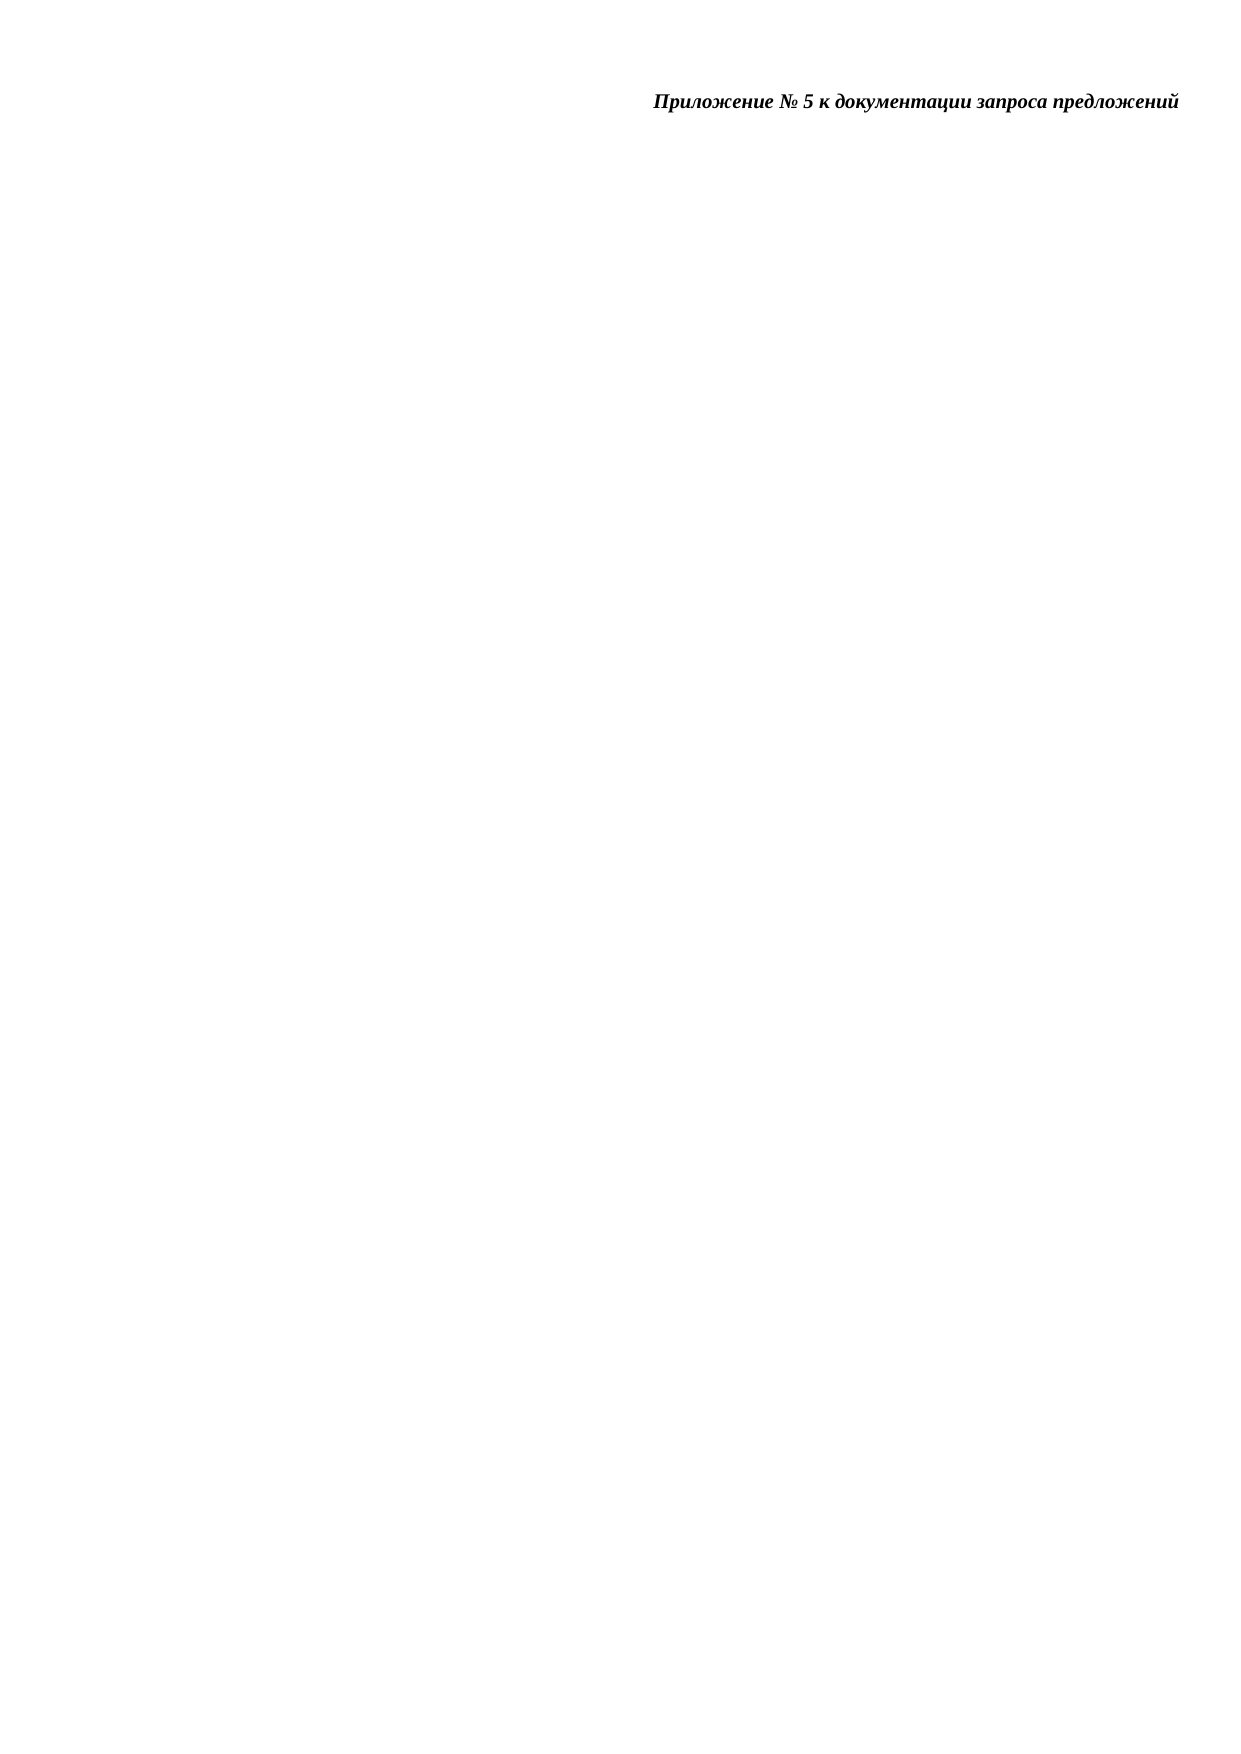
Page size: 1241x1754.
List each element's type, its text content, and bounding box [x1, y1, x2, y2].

text Приложение № 5 к документации запроса предложений [118, 89, 1181, 137]
